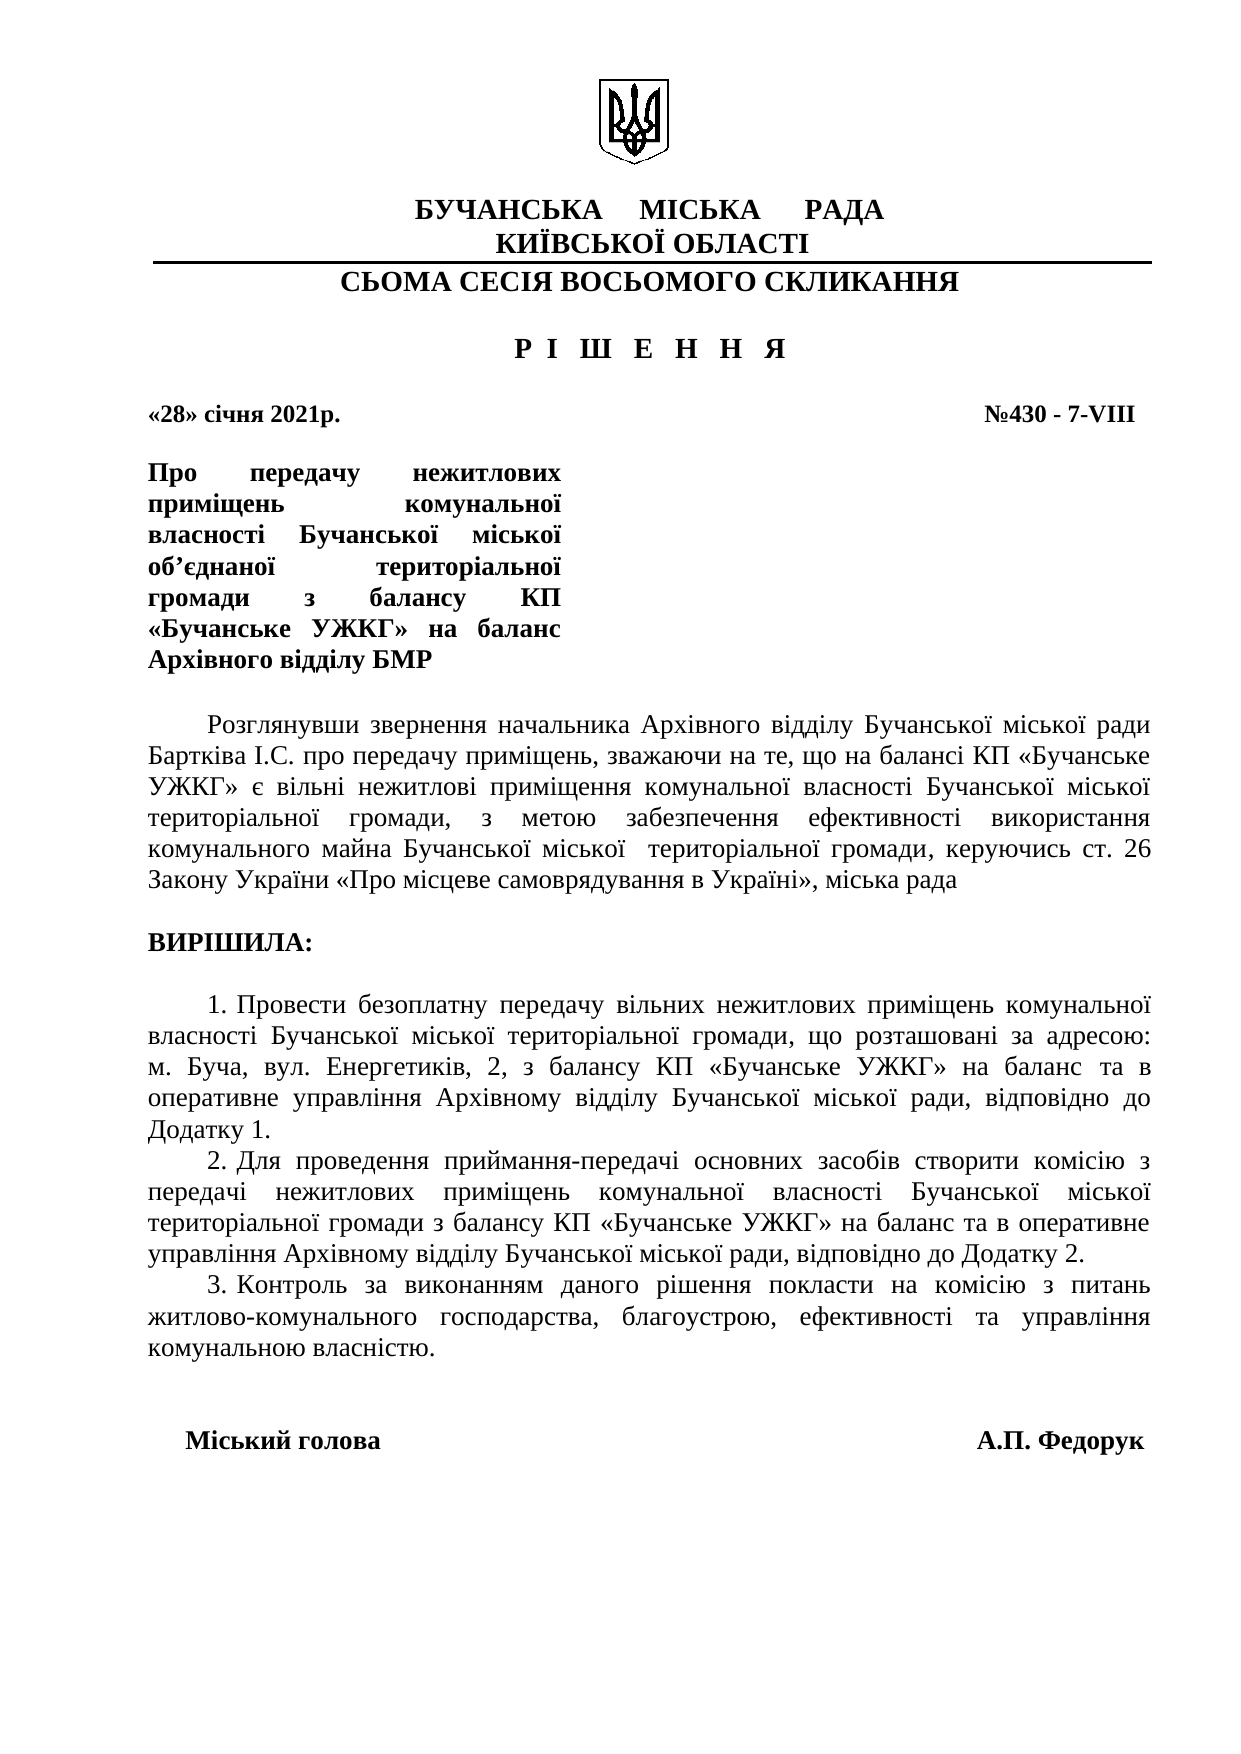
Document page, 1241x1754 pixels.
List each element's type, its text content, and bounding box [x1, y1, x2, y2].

text Розглянувши звернення начальника Архівного відділу Бучанської міської ради Бартківа І.С. про передачу приміщень, зважаючи на те, що на балансі КП «Бучанське УЖКГ» є вільні нежитлові приміщення комунальної власності Бучанської міської територіальної громади, з метою забезпечення ефективності використання комунального майна Бучанської міської територіальної громади, керуючись ст. 26 Закону України «Про місцеве самоврядування в Україні», міська рада [148, 708, 1152, 895]
text БУЧАНСЬКА МІСЬКА РАДА [148, 192, 1152, 226]
text Про передачу нежитлових приміщень комунальної власності Бучанської міської об’єднаної територіальної громади з балансу КП «Бучанське УЖКГ» на баланс Архівного відділу БМР [148, 456, 561, 674]
text Міський голова А.П. Федорук [185, 1424, 1152, 1455]
list Провести безоплатну передачу вільних нежитлових приміщень комунальної власності Бучанської міської територіальної громади, що розташовані за адресою: м. Буча, вул. Енергетиків, 2, з балансу КП «Бучанське УЖКГ» на баланс та в оперативне управління Архівному відділу Бучанської міської ради, відповідно до Додатку 1. [148, 988, 1152, 1144]
list Для проведення приймання-передачі основних засобів створити комісію з передачі нежитлових приміщень комунальної власності Бучанської міської територіальної громади з балансу КП «Бучанське УЖКГ» на баланс та в оперативне управління Архівному відділу Бучанської міської ради, відповідно до Додатку 2. [148, 1144, 1152, 1268]
subtitle КИЇВСЬКОЇ ОБЛАСТІ [153, 226, 1152, 261]
text Р І Ш Е Н Н Я [148, 332, 1152, 365]
list Контроль за виконанням даного рішення покласти на комісію з питань житлово-комунального господарства, благоустрою, ефективності та управління комунальною власністю. [148, 1268, 1152, 1362]
text «28» січня 2021р. №430 - 7-VIIІ [148, 399, 1152, 427]
text СЬОМА СЕСІЯ ВОСЬОМОГО СКЛИКАННЯ [148, 264, 1152, 298]
text ВИРІШИЛА: [148, 926, 1152, 957]
